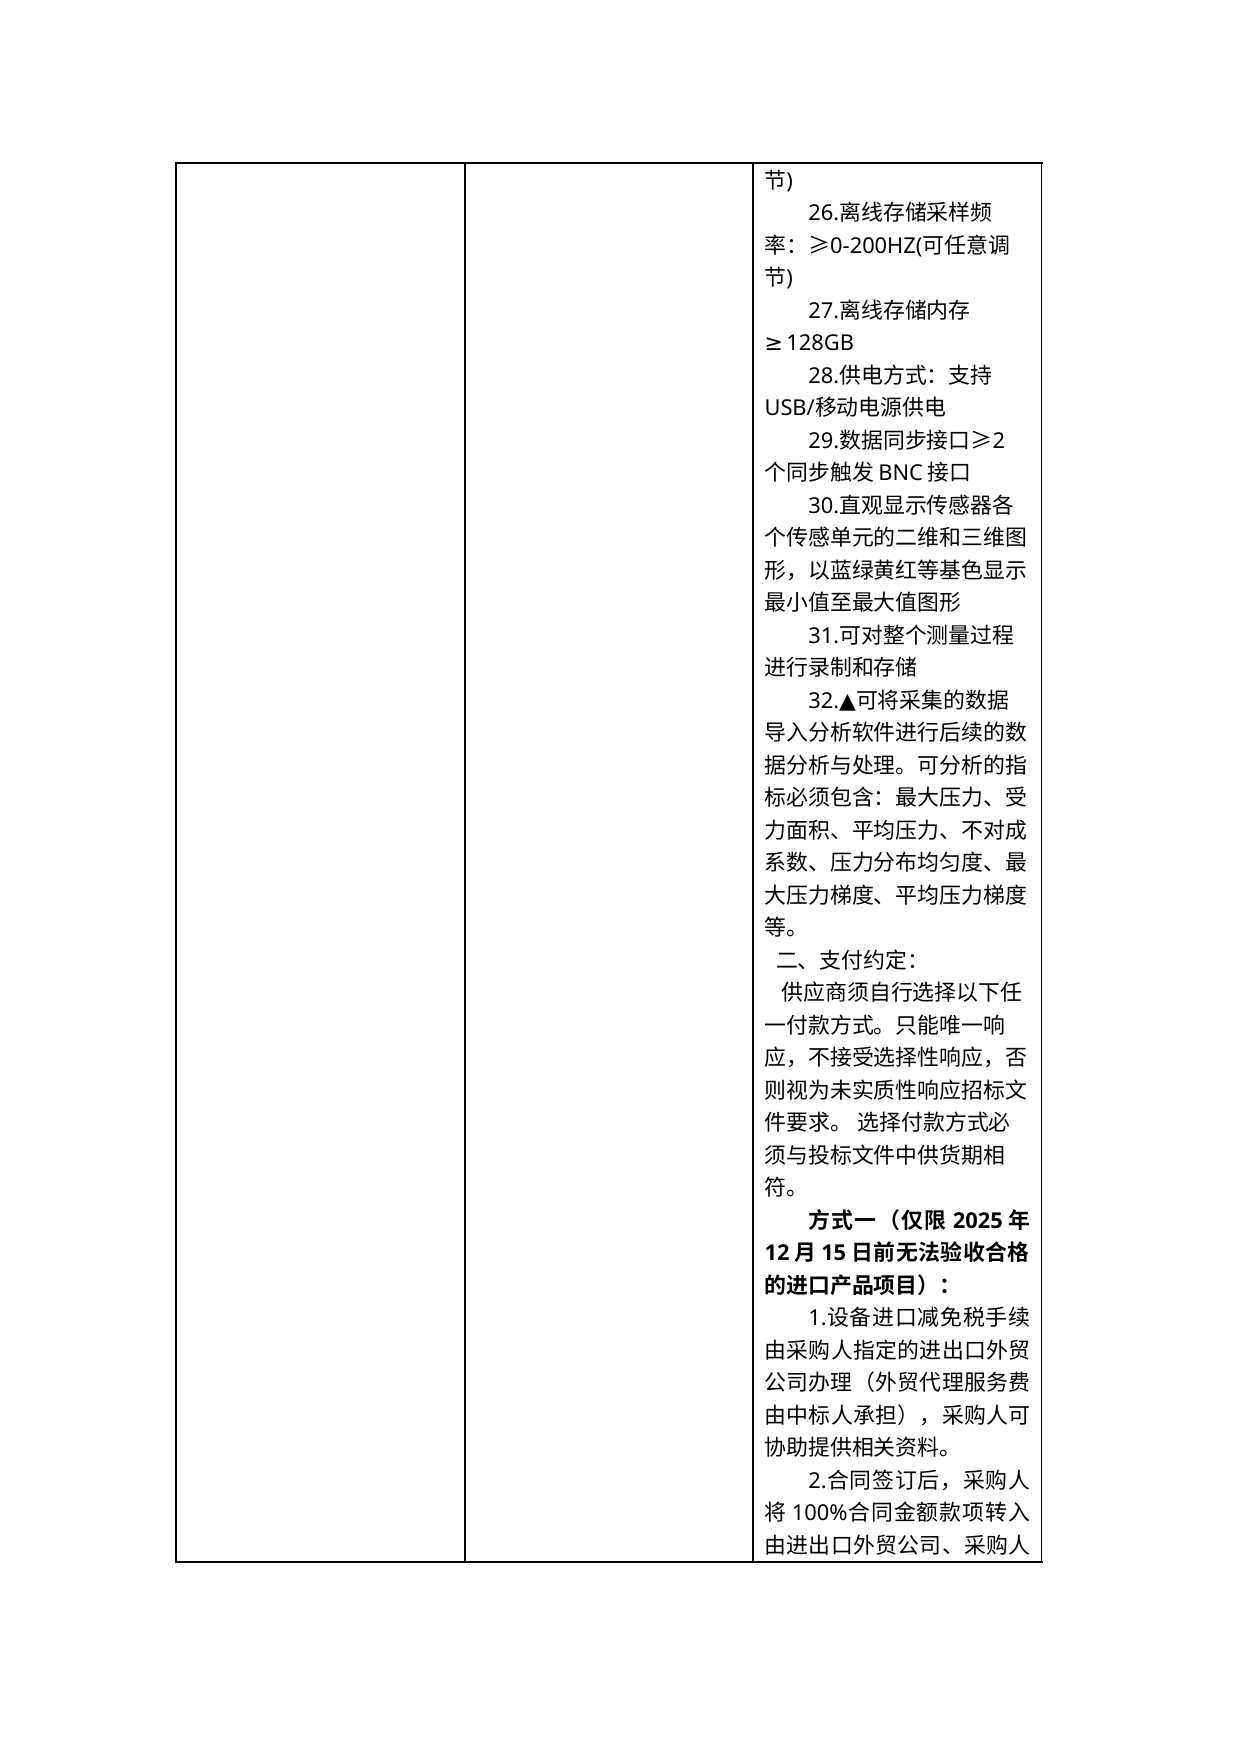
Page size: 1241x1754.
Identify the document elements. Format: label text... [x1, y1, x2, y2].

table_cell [754, 164, 1041, 1561]
table_cell 1 [177, 164, 464, 1561]
table_cell [466, 164, 752, 1561]
